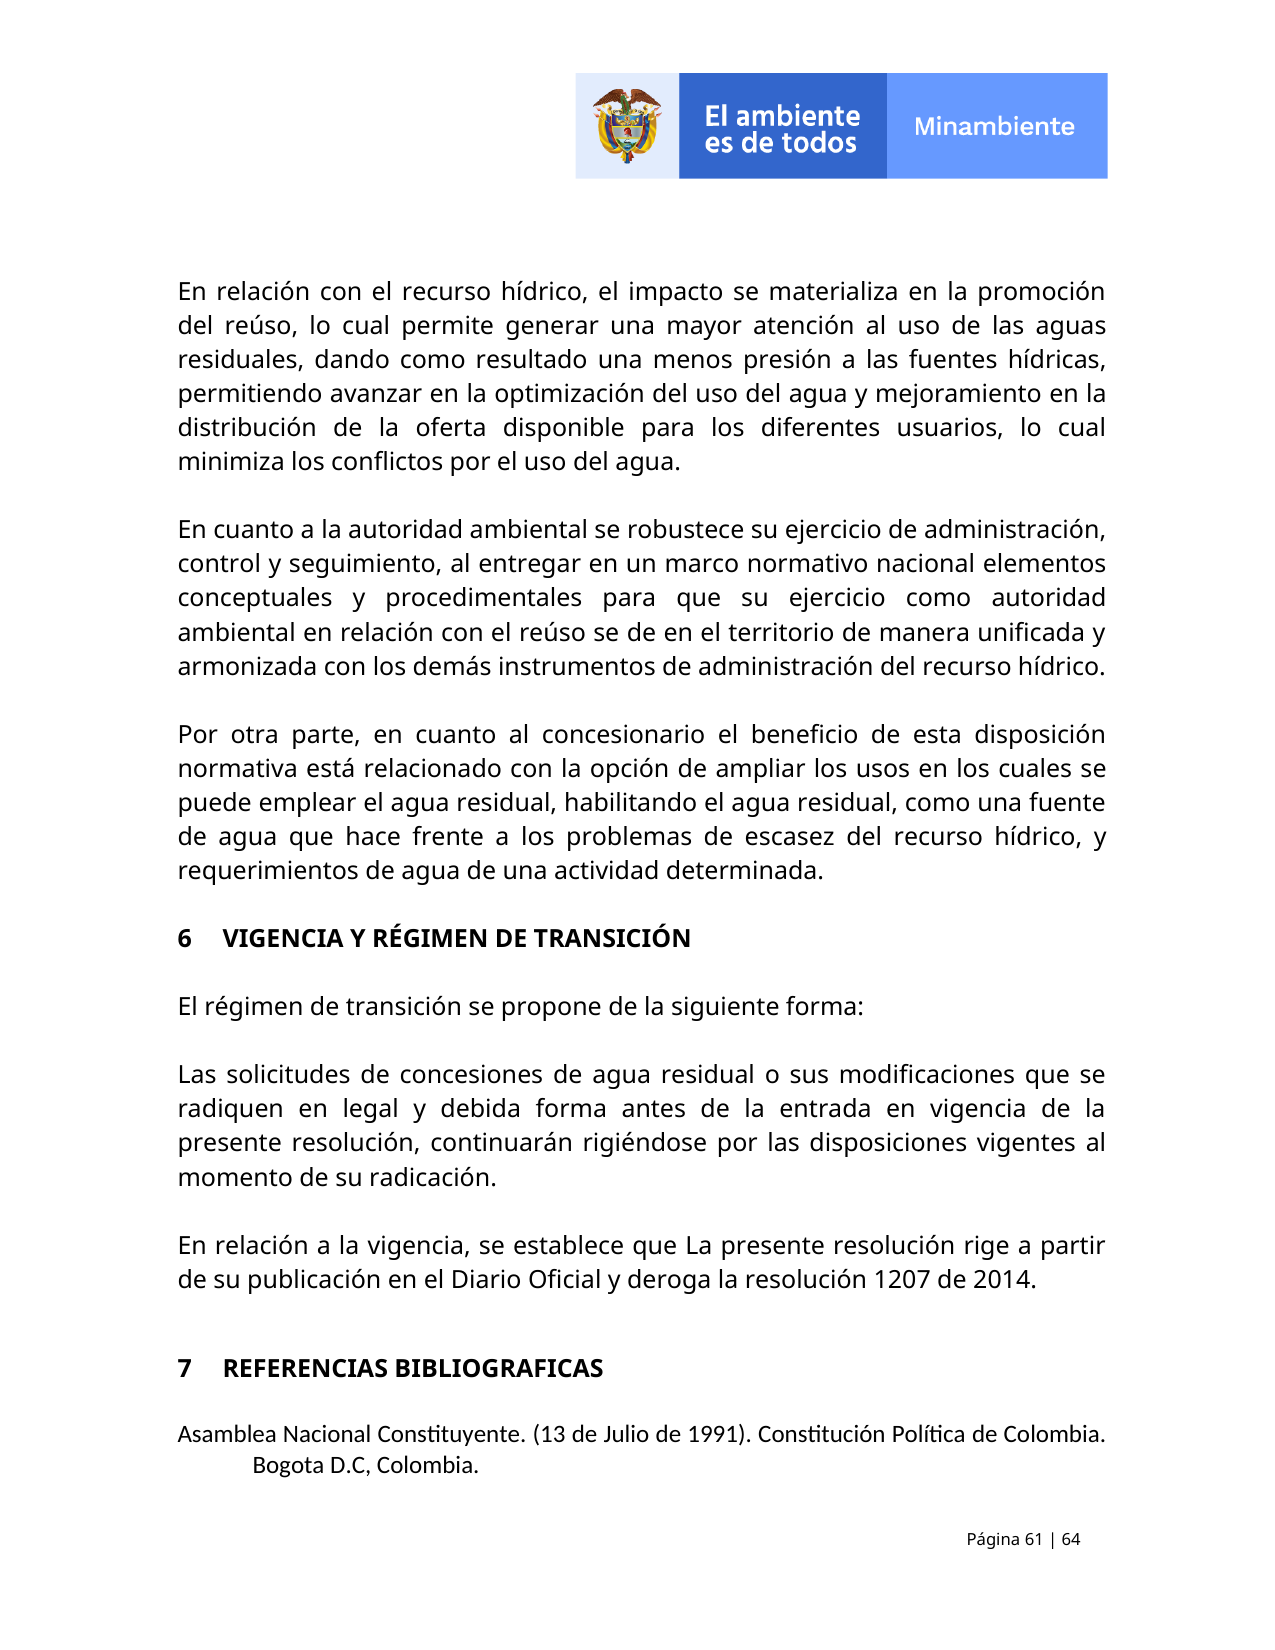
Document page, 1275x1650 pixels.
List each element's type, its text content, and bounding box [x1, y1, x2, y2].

text El régimen de transición se propone de la siguiente forma: [177, 989, 1107, 1023]
picture [575, 73, 1108, 179]
subtitle REFERENCIAS BIBLIOGRAFICAS [177, 1350, 1107, 1384]
text En cuanto a la autoridad ambiental se robustece su ejercicio de administración, control y seguimiento, al entregar en un marco normativo nacional elementos conceptuales y procedimentales para que su ejercicio como autoridad ambiental en relación con el reúso se de en el territorio de manera unificada y armonizada con los demás instrumentos de administración del recurso hídrico. [177, 512, 1107, 682]
text Las solicitudes de concesiones de agua residual o sus modificaciones que se radiquen en legal y debida forma antes de la entrada en vigencia de la presente resolución, continuarán rigiéndose por las disposiciones vigentes al momento de su radicación. [177, 1057, 1107, 1193]
text Asamblea Nacional Constituyente. (13 de Julio de 1991). Constitución Política de Colombia. Bogota D.C, Colombia. [177, 1418, 1107, 1479]
text En relación a la vigencia, se establece que La presente resolución rige a partir de su publicación en el Diario Oficial y deroga la resolución 1207 de 2014. [177, 1227, 1107, 1295]
text Por otra parte, en cuanto al concesionario el beneficio de esta disposición normativa está relacionado con la opción de ampliar los usos en los cuales se puede emplear el agua residual, habilitando el agua residual, como una fuente de agua que hace frente a los problemas de escasez del recurso hídrico, y requerimientos de agua de una actividad determinada. [177, 716, 1107, 887]
text En relación con el recurso hídrico, el impacto se materializa en la promoción del reúso, lo cual permite generar una mayor atención al uso de las aguas residuales, dando como resultado una menos presión a las fuentes hídricas, permitiendo avanzar en la optimización del uso del agua y mejoramiento en la distribución de la oferta disponible para los diferentes usuarios, lo cual minimiza los conflictos por el uso del agua. [177, 273, 1107, 478]
subtitle VIGENCIA Y RÉGIMEN DE TRANSICIÓN [177, 921, 1107, 955]
